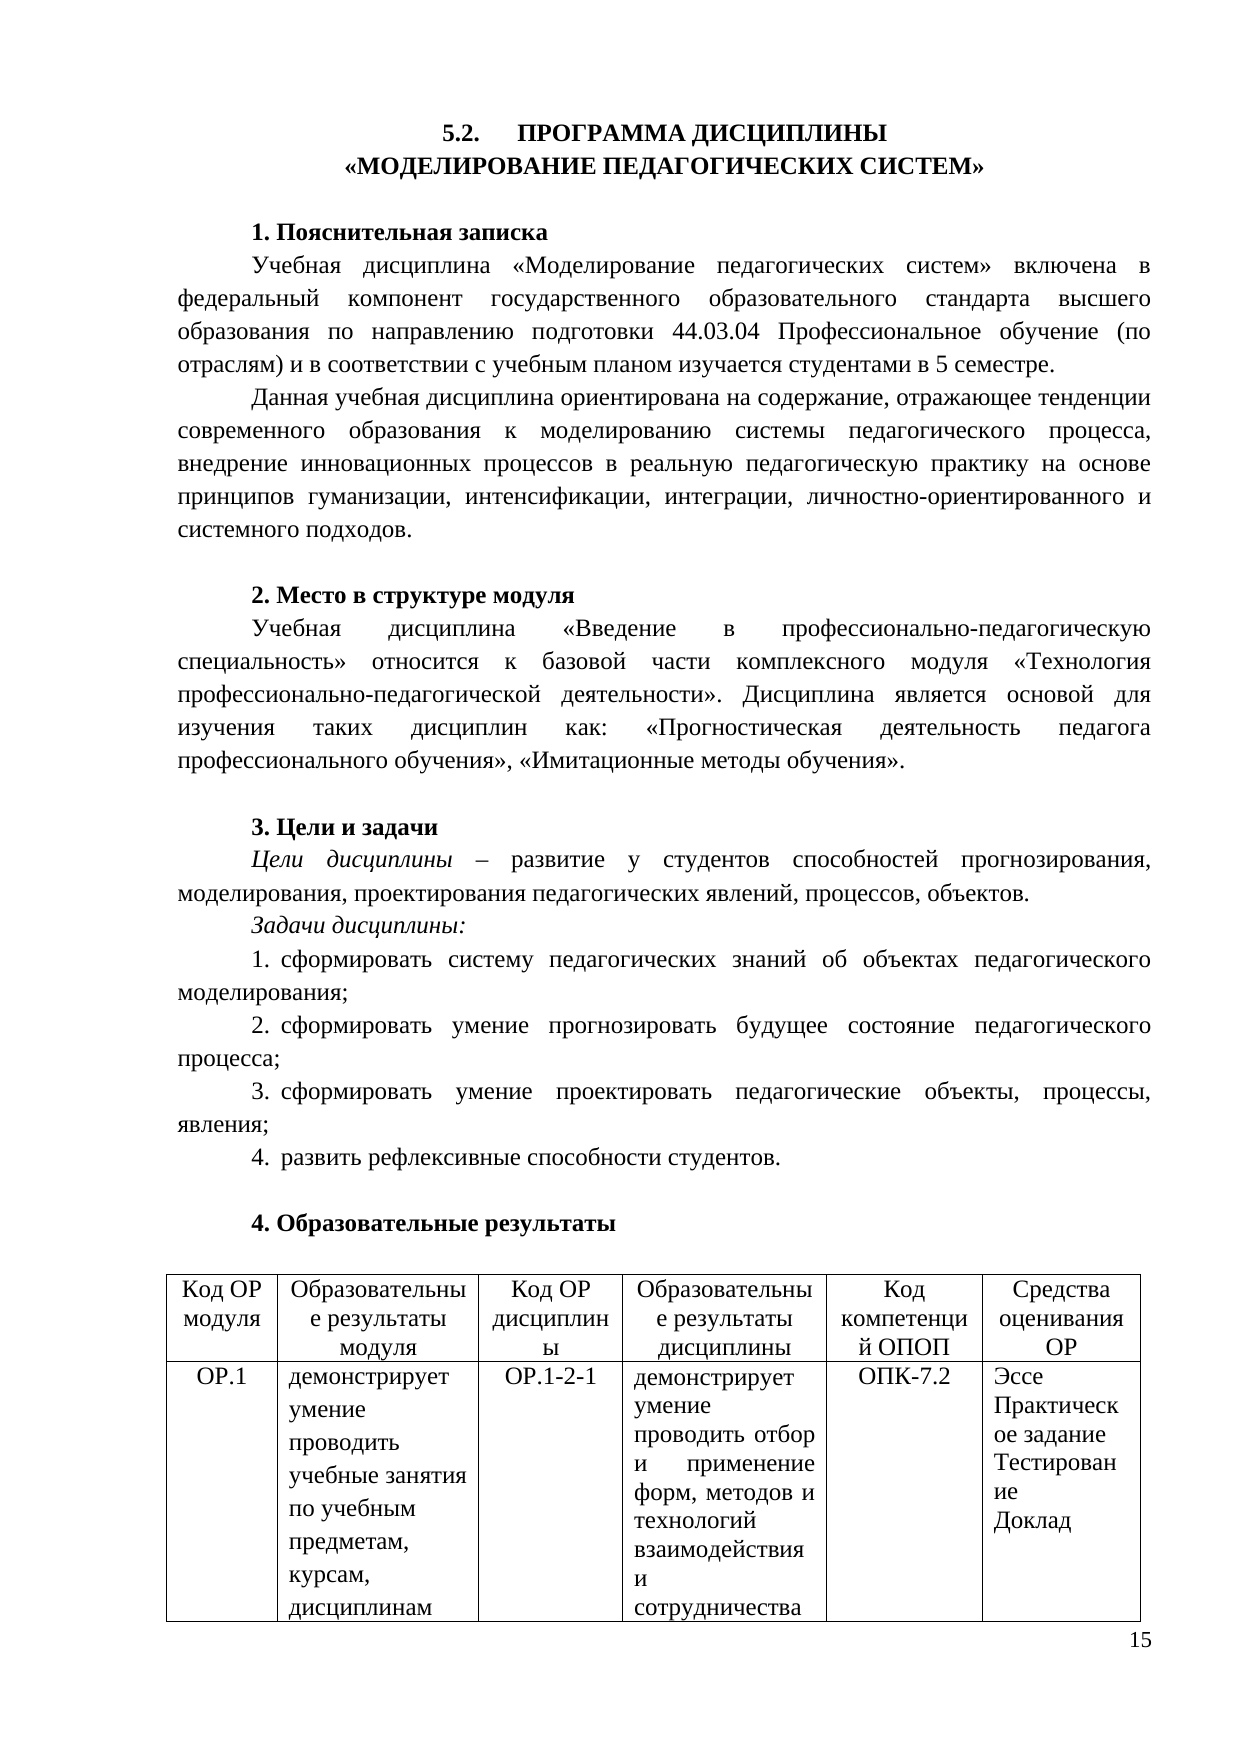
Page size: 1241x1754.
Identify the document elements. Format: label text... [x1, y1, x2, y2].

table_cell ОПК-7.2 [827, 1362, 982, 1621]
text Данная учебная дисциплина ориентирована на содержание, отражающее тенденции современного образования к моделированию системы педагогического процесса, внедрение инновационных процессов в реальную педагогическую практику на основе принципов гуманизации, интенсификации, интеграции, личностно-ориентированного и системного подходов. [177, 382, 1152, 543]
text Учебная дисциплина «Введение в профессионально-педагогическую специальность» относится к базовой части комплексного модуля «Технология профессионально-педагогической деятельности». Дисциплина является основой для изучения таких дисциплин как: «Прогностическая деятельность педагога профессионального обучения», «Имитационные методы обучения». [177, 613, 1152, 774]
text 2. Место в структуре модуля [177, 580, 1152, 609]
text 3. Цели и задачи [177, 812, 1152, 840]
text 1. Пояснительная записка [177, 217, 1152, 246]
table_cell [983, 1362, 1140, 1621]
table_cell ОР.1-2-1 [479, 1362, 622, 1621]
text 5.2. ПРОГРАММА ДИСЦИПЛИНЫ [177, 118, 1152, 147]
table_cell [278, 1362, 478, 1621]
text 4. Образовательные результаты [177, 1208, 1152, 1237]
table_header Средства оценивания ОР [983, 1275, 1140, 1361]
text Учебная дисциплина «Моделирование педагогических систем» включена в федеральный компонент государственного образовательного стандарта высшего образования по направлению подготовки 44.03.04 Профессиональное обучение (по отраслям) и в соответствии с учебным планом изучается студентами в 5 семестре. [177, 250, 1152, 378]
table_header Образовательные результаты модуля [278, 1275, 478, 1361]
table_header Код ОР дисциплины [479, 1275, 622, 1361]
list развить рефлексивные способности студентов. [177, 1142, 1152, 1171]
text Цели дисциплины – развитие у студентов способностей прогнозирования, моделирования, проектирования педагогических явлений, процессов, объектов. [177, 844, 1152, 906]
list сформировать систему педагогических знаний об объектах педагогического моделирования; [177, 944, 1152, 1005]
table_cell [623, 1362, 826, 1621]
list сформировать умение проектировать педагогические объекты, процессы, явления; [177, 1076, 1152, 1137]
text Задачи дисциплины: [177, 911, 1152, 939]
table_header Код компетенций ОПОП [827, 1275, 982, 1361]
table_header Образовательные результаты дисциплины [623, 1275, 826, 1361]
list сформировать умение прогнозировать будущее состояние педагогического процесса; [177, 1010, 1152, 1071]
text «МОДЕЛИРОВАНИЕ ПЕДАГОГИЧЕСКИХ СИСТЕМ» [177, 151, 1152, 180]
table_cell ОР.1 [167, 1362, 277, 1621]
table_header Код ОР модуля [167, 1275, 277, 1361]
